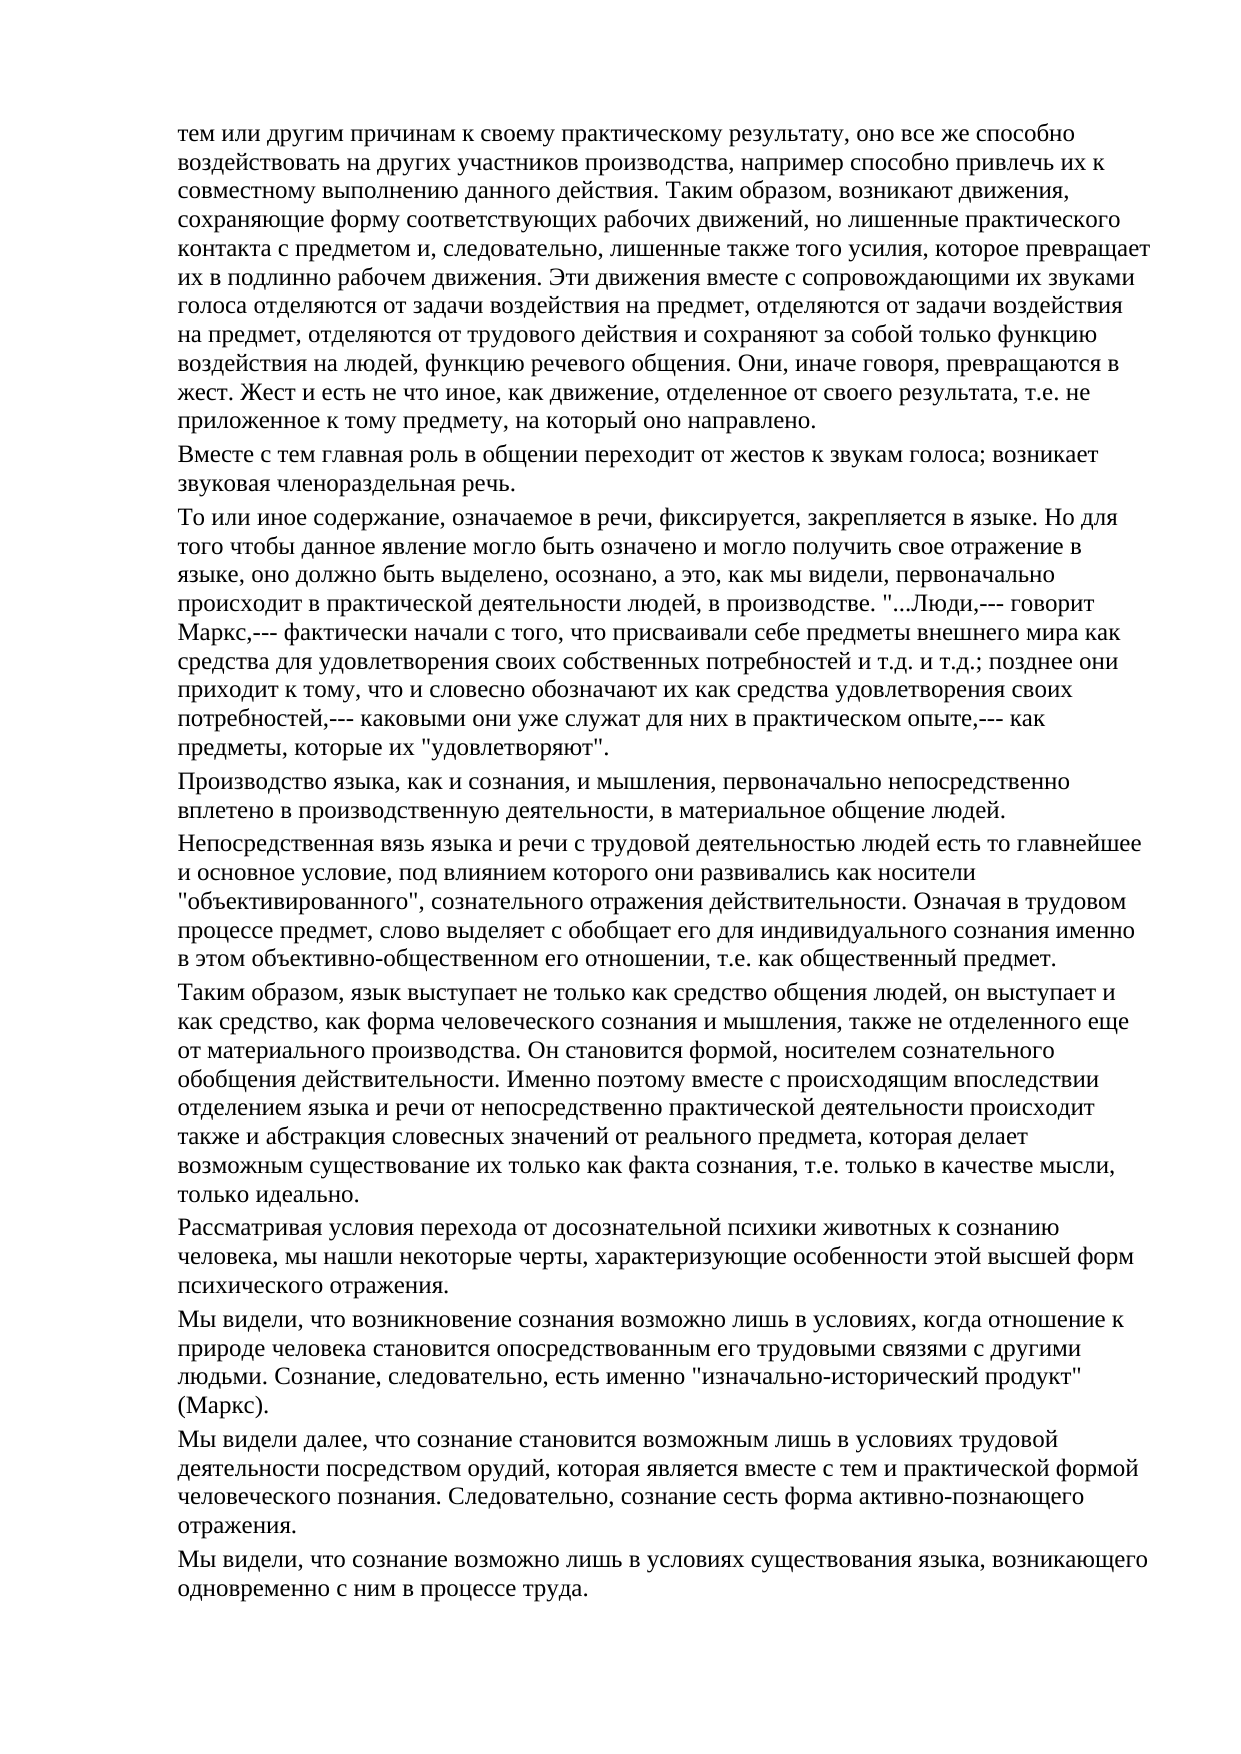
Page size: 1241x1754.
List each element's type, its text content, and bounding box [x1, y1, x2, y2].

text Мы видели, что сознание возможно лишь в условиях существования языка, возникающего одновременно с ним в процессе труда. [177, 1544, 1152, 1602]
text Таким образом, язык выступает не только как средство общения людей, он выступает и как средство, как форма человеческого сознания и мышления, также не отделенного еще от материального производства. Он становится формой, носителем сознательного обобщения действительности. Именно поэтому вместе с происходящим впоследствии отделением языка и речи от непосредственно практической деятельности происходит также и абстракция словесных значений от реального предмета, которая делает возможным существование их только как факта сознания, т.е. только в качестве мысли, только идеально. [177, 977, 1152, 1207]
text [177, 118, 1152, 434]
text Рассматривая условия перехода от досознательной психики животных к сознанию человека, мы нашли некоторые черты, характеризующие особенности этой высшей форм психического отражения. [177, 1212, 1152, 1299]
text Мы видели, что возникновение сознания возможно лишь в условиях, когда отношение к природе человека становится опосредствованным его трудовыми связями с другими людьми. Сознание, следовательно, есть именно "изначально-исторический продукт" (Маркс). [177, 1304, 1152, 1419]
text Вместе с тем главная роль в общении переходит от жестов к звукам голоса; возникает звуковая членораздельная речь. [177, 439, 1152, 497]
text Производство языка, как и сознания, и мышления, первоначально непосредственно вплетено в производственную деятельности, в материальное общение людей. [177, 766, 1152, 823]
text Мы видели далее, что сознание становится возможным лишь в условиях трудовой деятельности посредством орудий, которая является вместе с тем и практической формой человеческого познания. Следовательно, сознание сесть форма активно-познающего отражения. [177, 1424, 1152, 1539]
text Непосредственная вязь языка и речи с трудовой деятельностью людей есть то главнейшее и основное условие, под влиянием которого они развивались как носители "объективированного", сознательного отражения действительности. Означая в трудовом процессе предмет, слово выделяет с обобщает его для индивидуального сознания именно в этом объективно-общественном его отношении, т.е. как общественный предмет. [177, 828, 1152, 972]
text То или иное содержание, означаемое в речи, фиксируется, закрепляется в языке. Но для того чтобы данное явление могло быть означено и могло получить свое отражение в языке, оно должно быть выделено, осознано, а это, как мы видели, первоначально происходит в практической деятельности людей, в производстве. "...Люди,--- говорит Маркс,--- фактически начали с того, что присваивали себе предметы внешнего мира как средства для удовлетворения своих собственных потребностей и т.д. и т.д.; позднее они приходит к тому, что и словесно обозначают их как средства удовлетворения своих потребностей,--- каковыми они уже служат для них в практическом опыте,--- как предметы, которые их "удовлетворяют". [177, 502, 1152, 761]
